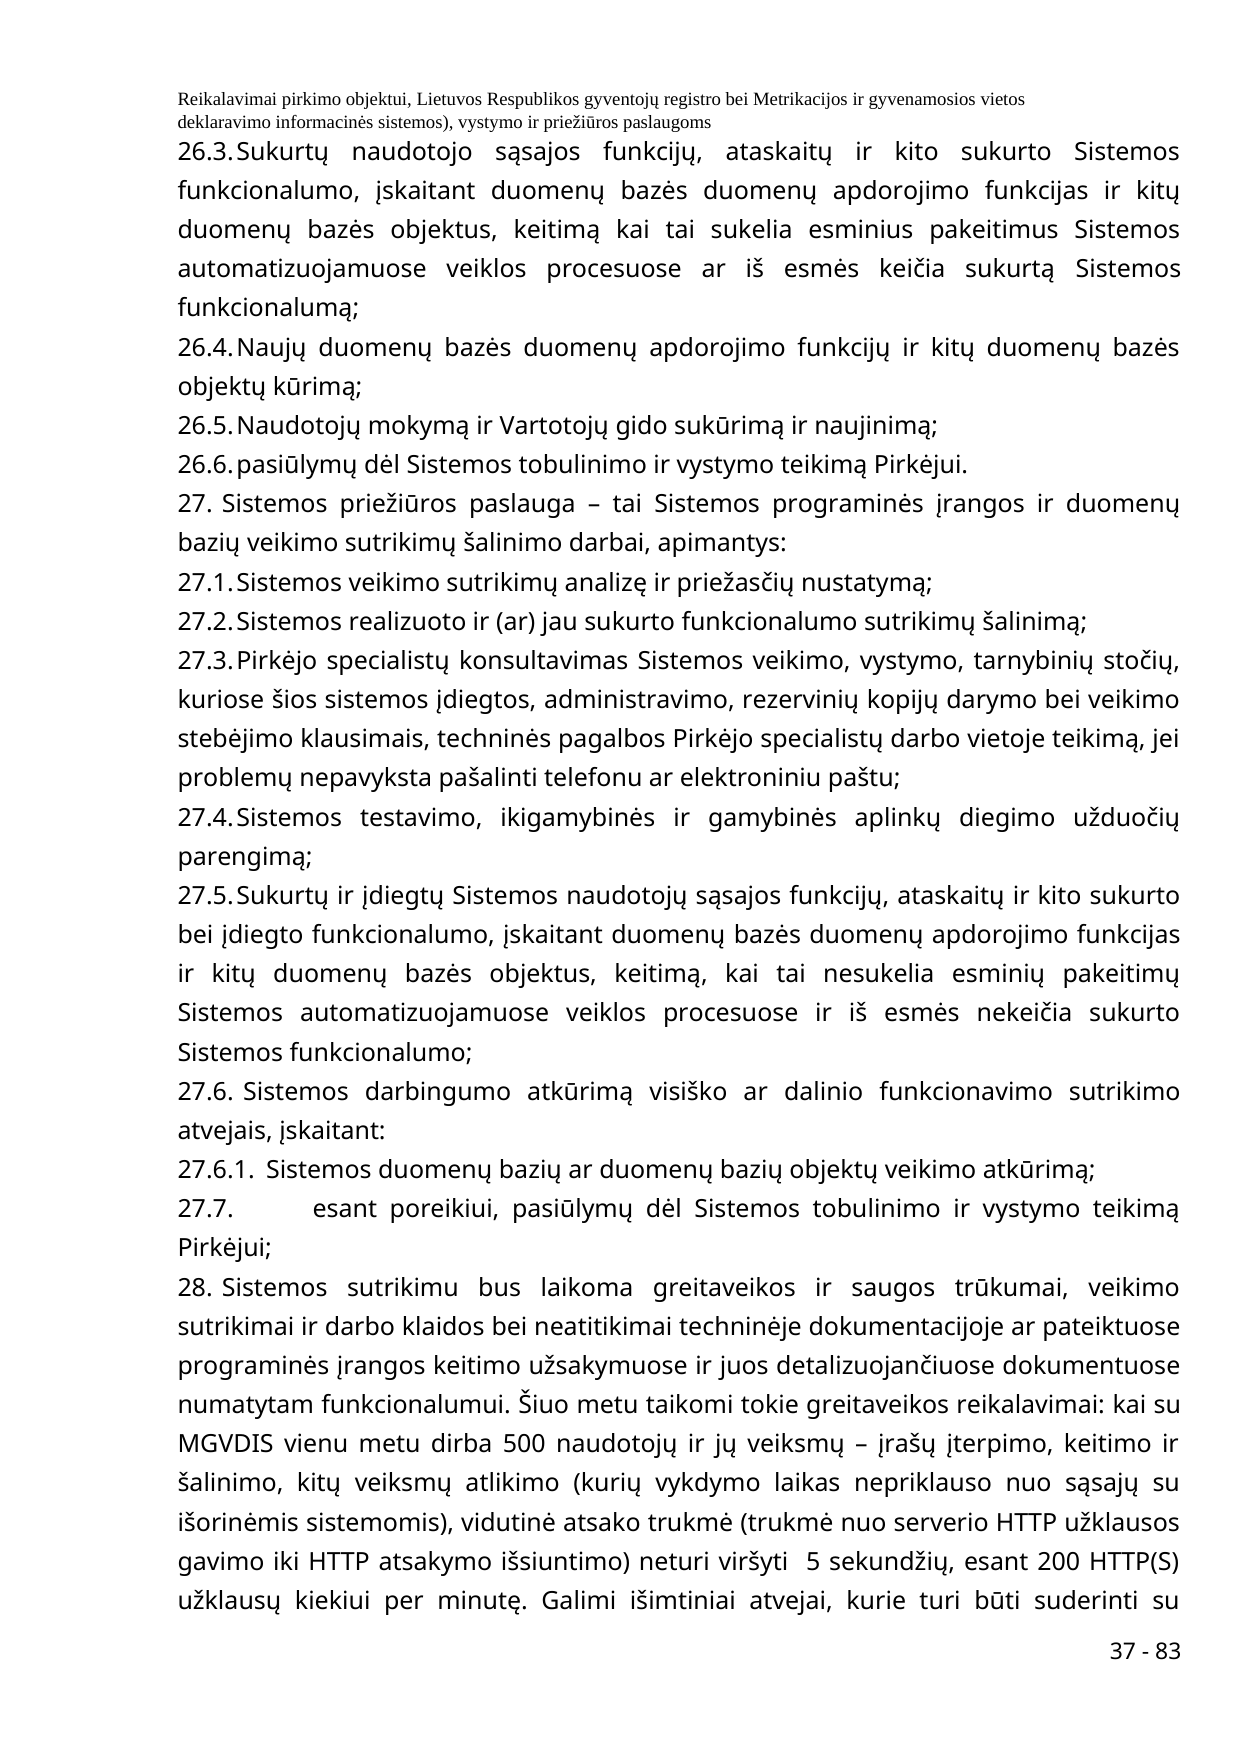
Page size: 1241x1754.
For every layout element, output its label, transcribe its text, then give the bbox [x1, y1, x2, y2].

list Sistemos testavimo, ikigamybinės ir gamybinės aplinkų diegimo užduočių parengimą; [177, 799, 1181, 872]
list pasiūlymų dėl Sistemos tobulinimo ir vystymo teikimą Pirkėjui. [177, 447, 1181, 481]
list Sistemos veikimo sutrikimų analizę ir priežasčių nustatymą; [177, 564, 1181, 598]
list Pirkėjo specialistų konsultavimas Sistemos veikimo, vystymo, tarnybinių stočių, kuriose šios sistemos įdiegtos, administravimo, rezervinių kopijų darymo bei veikimo stebėjimo klausimais, techninės pagalbos Pirkėjo specialistų darbo vietoje teikimą, jei problemų nepavyksta pašalinti telefonu ar elektroniniu paštu; [177, 643, 1181, 794]
list Naudotojų mokymą ir Vartotojų gido sukūrimą ir naujinimą; [177, 408, 1181, 442]
list Sukurtų ir įdiegtų Sistemos naudotojų sąsajos funkcijų, ataskaitų ir kito sukurto bei įdiegto funkcionalumo, įskaitant duomenų bazės duomenų apdorojimo funkcijas ir kitų duomenų bazės objektus, keitimą, kai tai nesukelia esminių pakeitimų Sistemos automatizuojamuose veiklos procesuose ir iš esmės nekeičia sukurto Sistemos funkcionalumo; [177, 878, 1181, 1068]
list Sistemos realizuoto ir (ar) jau sukurto funkcionalumo sutrikimų šalinimą; [177, 603, 1181, 637]
list Sukurtų naudotojo sąsajos funkcijų, ataskaitų ir kito sukurto Sistemos funkcionalumo, įskaitant duomenų bazės duomenų apdorojimo funkcijas ir kitų duomenų bazės objektus, keitimą kai tai sukelia esminius pakeitimus Sistemos automatizuojamuose veiklos procesuose ar iš esmės keičia sukurtą Sistemos funkcionalumą; [177, 133, 1181, 324]
list Naujų duomenų bazės duomenų apdorojimo funkcijų ir kitų duomenų bazės objektų kūrimą; [177, 329, 1181, 402]
list esant poreikiui, pasiūlymų dėl Sistemos tobulinimo ir vystymo teikimą Pirkėjui; [177, 1191, 1181, 1264]
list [177, 1269, 1181, 1617]
list Sistemos priežiūros paslauga – tai Sistemos programinės įrangos ir duomenų bazių veikimo sutrikimų šalinimo darbai, apimantys: [177, 486, 1181, 559]
list Sistemos darbingumo atkūrimą visiško ar dalinio funkcionavimo sutrikimo atvejais, įskaitant: [177, 1073, 1181, 1147]
list Sistemos duomenų bazių ar duomenų bazių objektų veikimo atkūrimą; [177, 1152, 1181, 1186]
